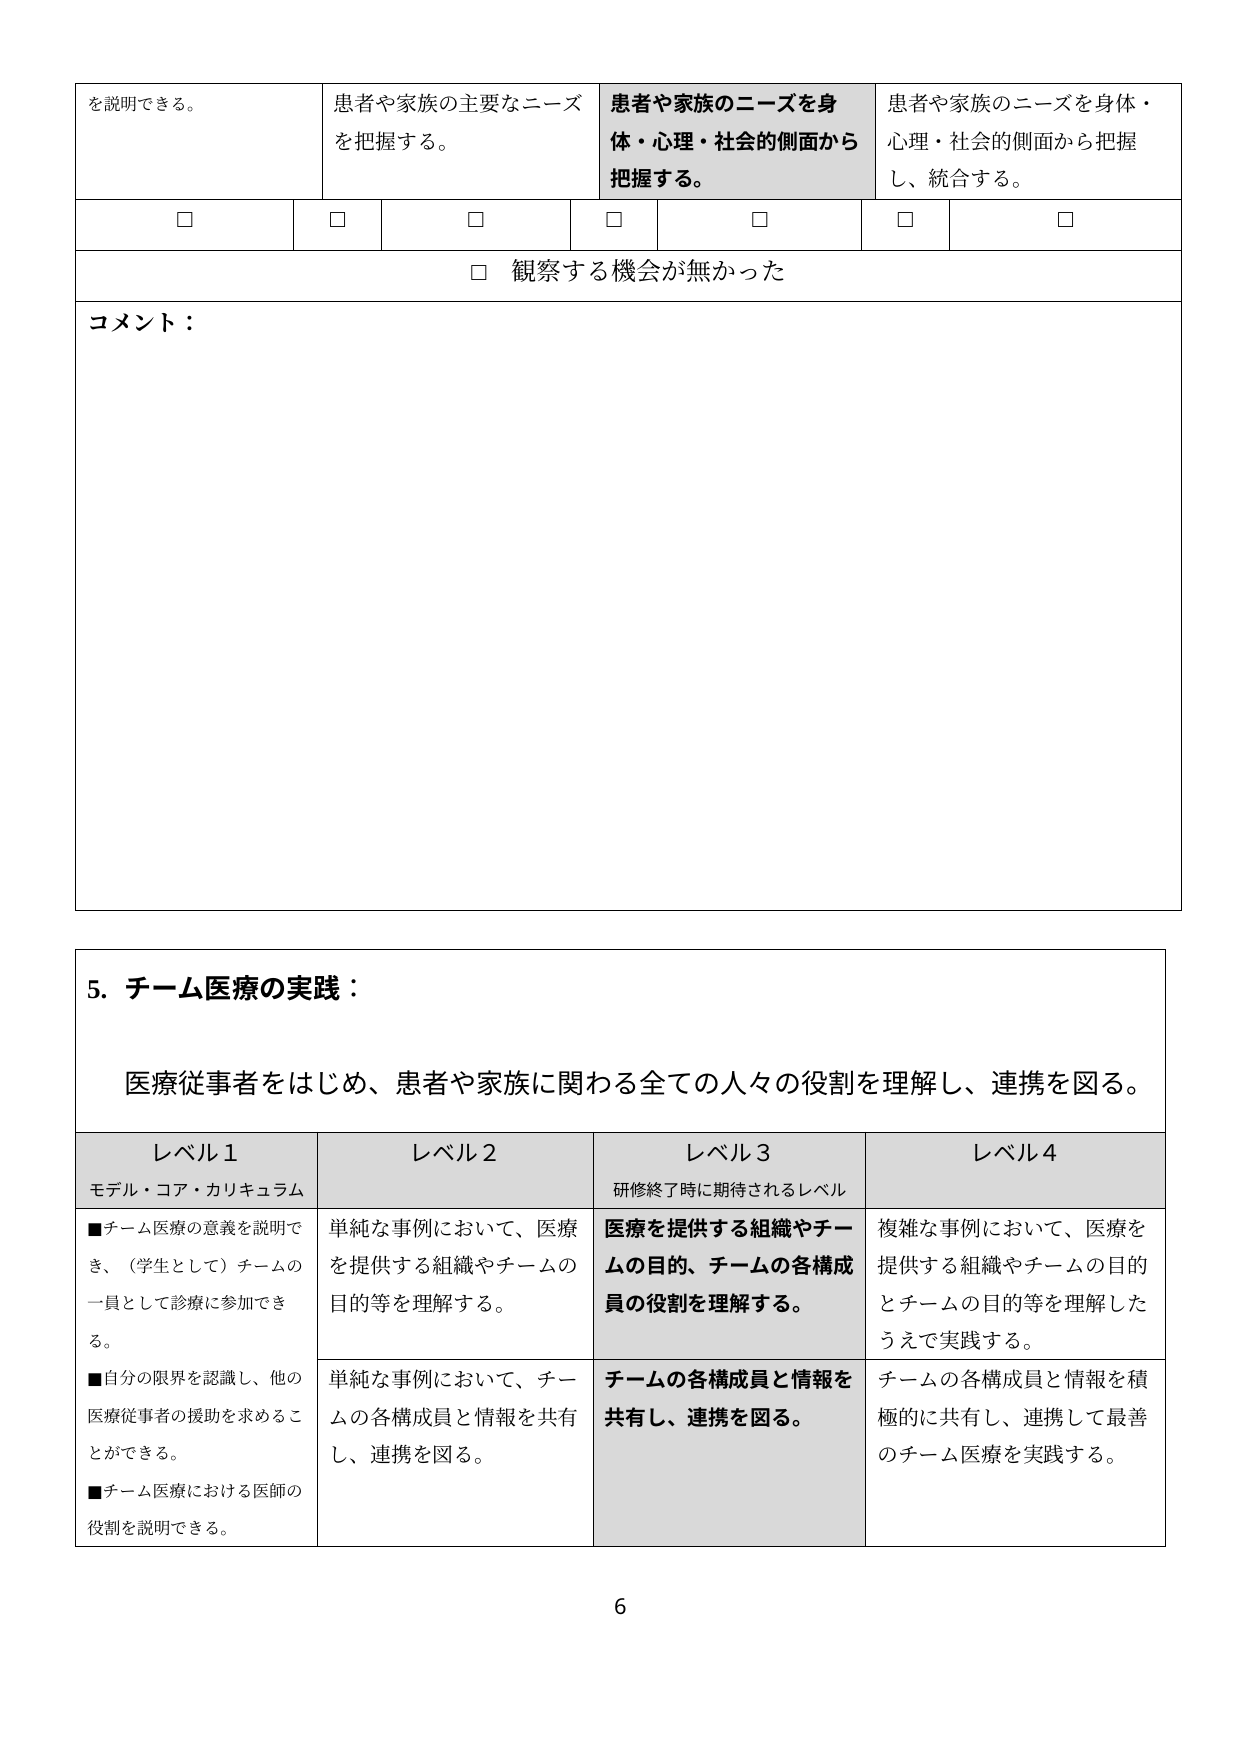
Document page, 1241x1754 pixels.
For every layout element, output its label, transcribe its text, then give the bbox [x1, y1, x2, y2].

table_cell □ [658, 200, 861, 250]
table_cell 患者や家族のニーズを身体・心理・社会的側面から把握する。 [600, 84, 875, 199]
table_cell レベル４ [866, 1133, 1165, 1208]
table_cell 単純な事例において、チームの各構成員と情報を共有し、連携を図る。 [318, 1360, 593, 1546]
table_cell 患者や家族の主要なニーズを把握する。 [323, 84, 599, 199]
table_cell □ 観察する機会が無かった [76, 251, 1181, 301]
table_cell レベル３ 研修終了時に期待されるレベル [594, 1133, 865, 1208]
table_cell 患者や家族のニーズを身体・心理・社会的側面から把握し、統合する。 [876, 84, 1181, 199]
table_cell □ [76, 200, 293, 250]
table_cell □ [950, 200, 1181, 250]
table_cell □ [382, 200, 570, 250]
table_cell □ [571, 200, 657, 250]
table_cell □ [862, 200, 949, 250]
table_cell レベル１ モデル・コア・カリキュラム [76, 1133, 317, 1208]
table_cell コメント： [76, 302, 1181, 910]
table_cell □ [294, 200, 381, 250]
table_header チーム医療の実践： 医療従事者をはじめ、患者や家族に関わる全ての人々の役割を理解し、連携を図る。 [76, 950, 1165, 1132]
table_cell 複雑な事例において、医療を提供する組織やチームの目的とチームの目的等を理解したうえで実践する。 [866, 1209, 1165, 1359]
table_cell チームの各構成員と情報を共有し、連携を図る。 [594, 1360, 865, 1546]
table_cell 医療を提供する組織やチームの目的、チームの各構成員の役割を理解する。 [594, 1209, 865, 1359]
table_cell レベル２ [318, 1133, 593, 1208]
table_cell チームの各構成員と情報を積極的に共有し、連携して最善のチーム医療を実践する。 [866, 1360, 1165, 1546]
table_cell ■チーム医療の意義を説明でき、（学生として）チームの一員として診療に参加できる。 ■自分の限界を認識し、他の医療従事者の援助を求めることができる。 ■チーム医療における医師の役割を説明できる。 [76, 1209, 317, 1546]
table_cell 単純な事例において、医療を提供する組織やチームの目的等を理解する。 [318, 1209, 593, 1359]
